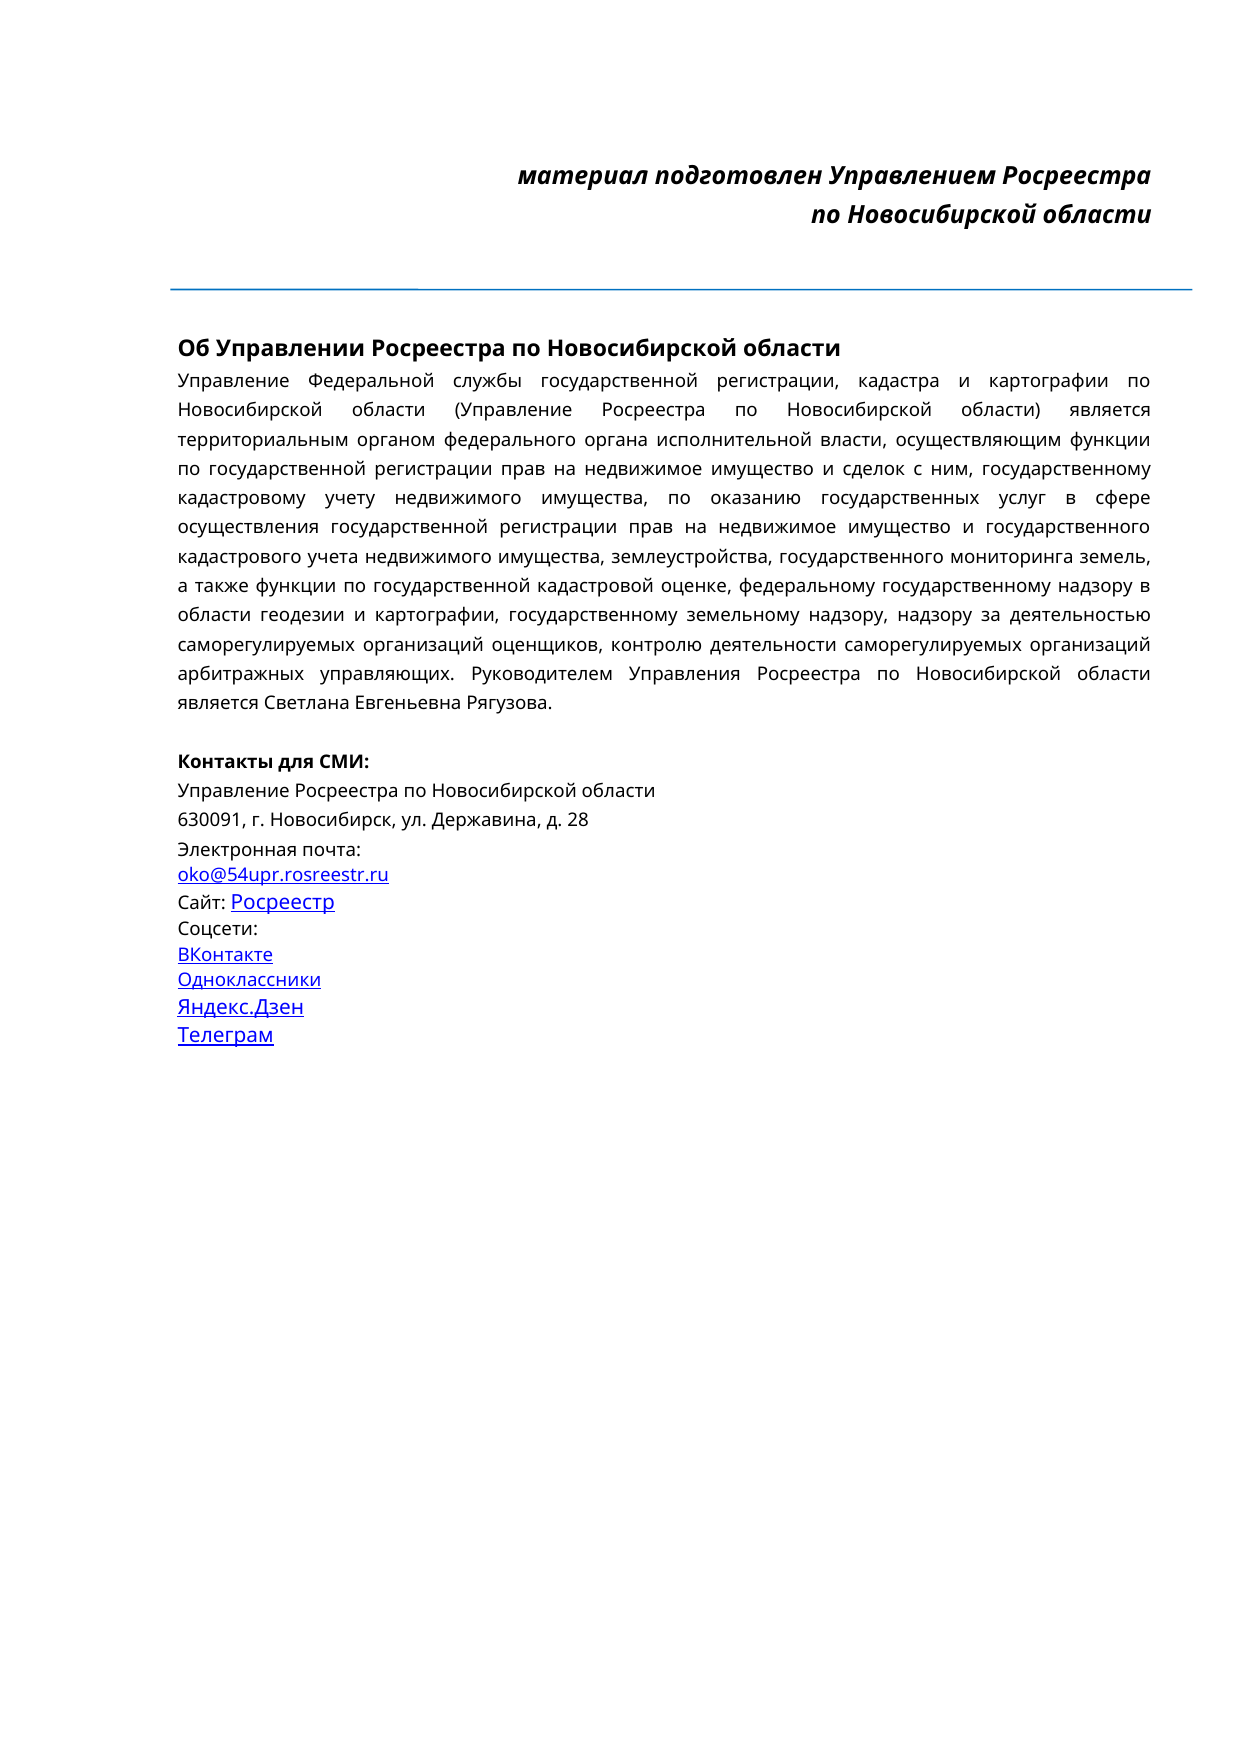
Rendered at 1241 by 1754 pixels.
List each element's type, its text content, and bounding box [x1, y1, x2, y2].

text по Новосибирской области [177, 196, 1152, 231]
text 630091, г. Новосибирск, ул. Державина, д. 28 [177, 807, 1152, 832]
text Управление Федеральной службы государственной регистрации, кадастра и картографии по Новосибирской области (Управление Росреестра по Новосибирской области) является территориальным органом федерального органа исполнительной власти, осуществляющим функции по государственной регистрации прав на недвижимое имущество и сделок с ним, государственному кадастровому учету недвижимого имущества, по оказанию государственных услуг в сфере осуществления государственной регистрации прав на недвижимое имущество и государственного кадастрового учета недвижимого имущества, землеустройства, государственного мониторинга земель, а также функции по государственной кадастровой оценке, федеральному государственному надзору в области геодезии и картографии, государственному земельному надзору, надзору за деятельностью саморегулируемых организаций оценщиков, контролю деятельности саморегулируемых организаций арбитражных управляющих. Руководителем Управления Росреестра по Новосибирской области является Светлана Евгеньевна Рягузова. [177, 367, 1152, 715]
text Управление Росреестра по Новосибирской области [177, 777, 1152, 803]
text oko@54upr.rosreestr.ru [177, 861, 1152, 887]
text Яндекс.Дзен [177, 992, 1152, 1020]
text Об Управлении Росреестра по Новосибирской области [177, 332, 1152, 363]
text ВКонтакте [177, 941, 1152, 966]
text Одноклассники [177, 966, 1152, 992]
text Контакты для СМИ: [177, 748, 1152, 773]
text Электронная почта: [177, 836, 1152, 861]
text Сайт: Росреестр [177, 887, 1152, 915]
text материал подготовлен Управлением Росреестра [177, 157, 1152, 191]
text Соцсети: [177, 915, 1152, 941]
text Телеграм [177, 1020, 1152, 1049]
